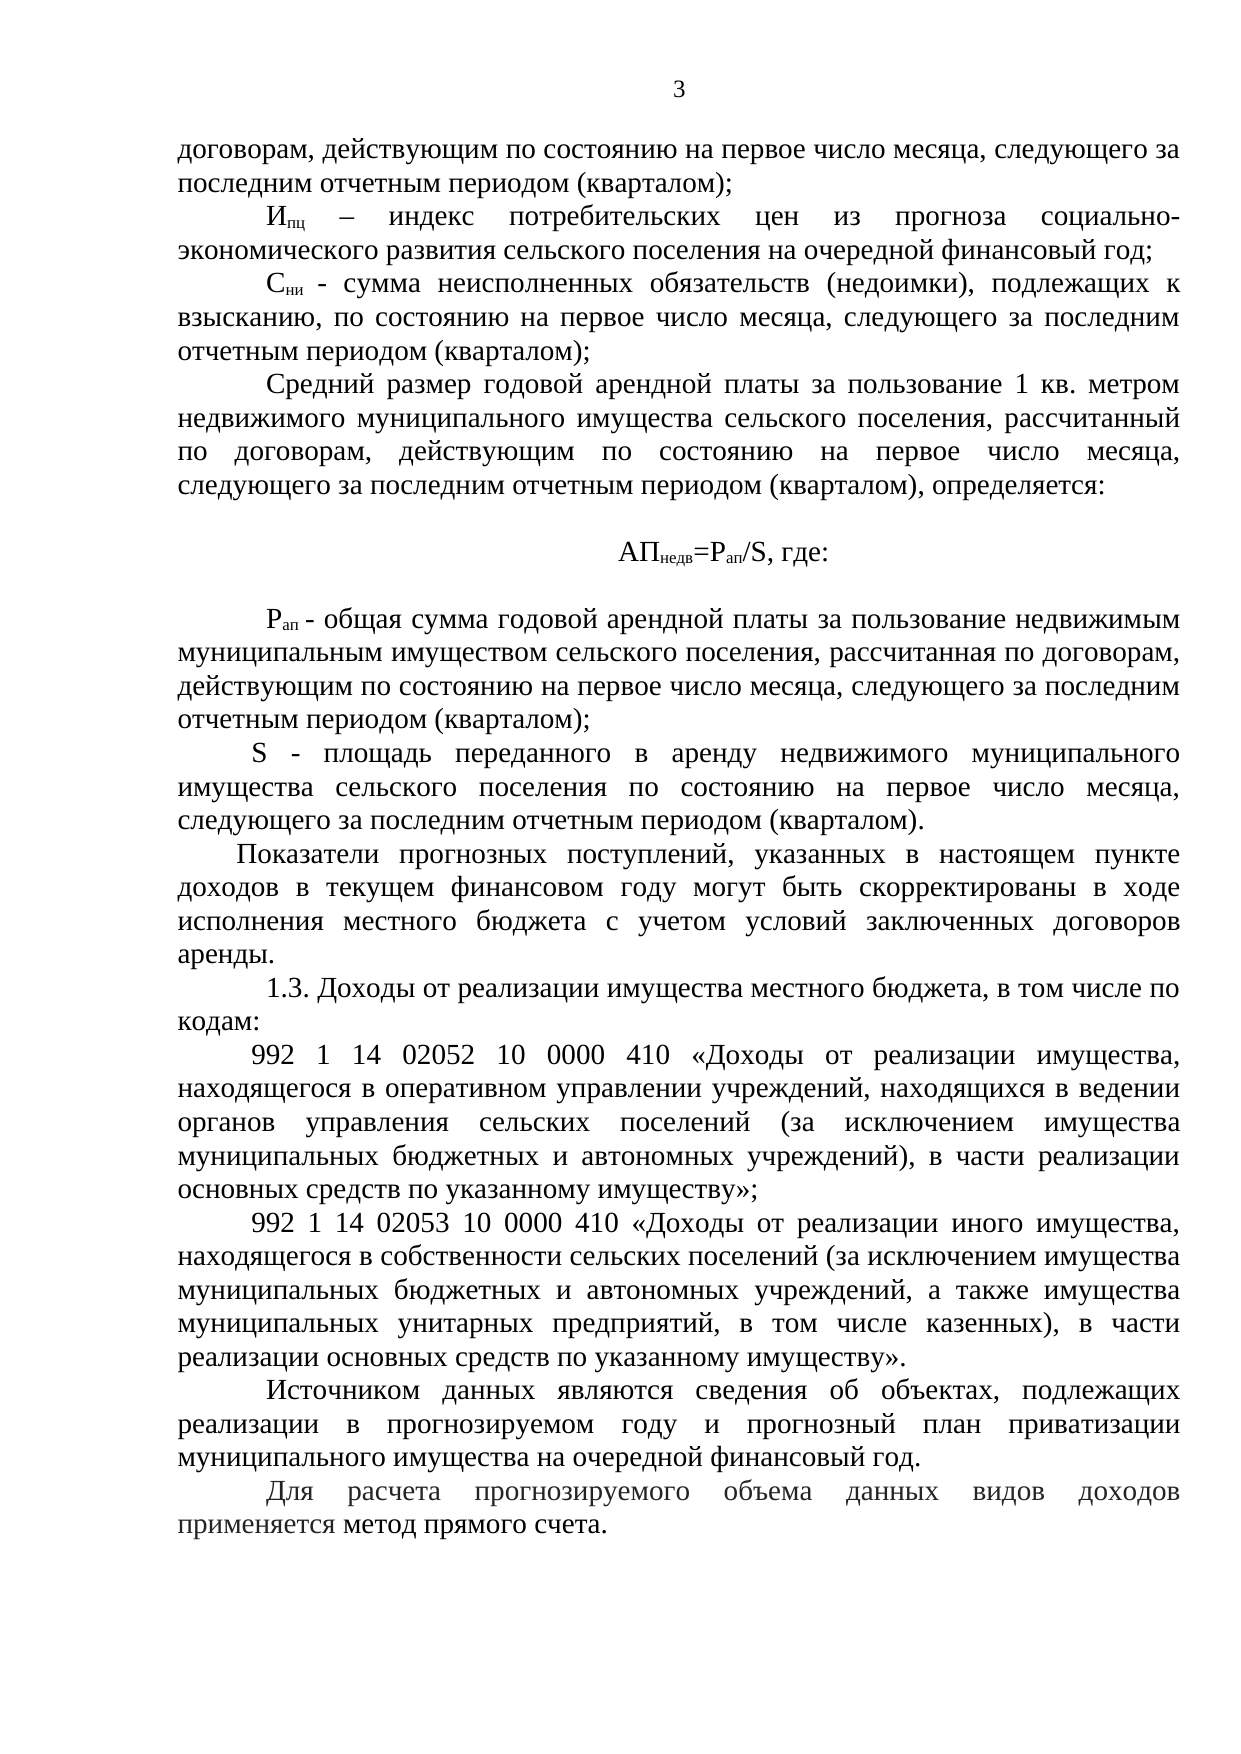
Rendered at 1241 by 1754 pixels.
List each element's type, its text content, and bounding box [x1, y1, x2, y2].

text 992 1 14 02053 10 0000 410 «Доходы от реализации иного имущества, находящегося в собственности сельских поселений (за исключением имущества муниципальных бюджетных и автономных учреждений, а также имущества муниципальных унитарных предприятий, в том числе казенных), в части реализации основных средств по указанному имуществу». [177, 1205, 1181, 1372]
text S - площадь переданного в аренду недвижимого муниципального имущества сельского поселения по состоянию на первое число месяца, следующего за последним отчетным периодом (кварталом). [177, 735, 1181, 836]
text АПнедв=Рап/S, где: [177, 534, 1181, 567]
text 1.3. Доходы от реализации имущества местного бюджета, в том числе по кодам: [177, 970, 1181, 1037]
text Показатели прогнозных поступлений, указанных в настоящем пункте доходов в текущем финансовом году могут быть скорректированы в ходе исполнения местного бюджета с учетом условий заключенных договоров аренды. [177, 836, 1181, 970]
text Ипц – индекс потребительских цен из прогноза социально-экономического развития сельского поселения на очередной финансовый год; [177, 198, 1181, 266]
text Средний размер годовой арендной платы за пользование 1 кв. метром недвижимого муниципального имущества сельского поселения, рассчитанный по договорам, действующим по состоянию на первое число месяца, следующего за последним отчетным периодом (кварталом), определяется: [177, 366, 1181, 500]
text Источником данных являются сведения об объектах, подлежащих реализации в прогнозируемом году и прогнозный план приватизации муниципального имущества на очередной финансовый год. [177, 1372, 1181, 1473]
text Для расчета прогнозируемого объема данных видов доходов применяется метод прямого счета. [177, 1473, 1181, 1540]
text Рап - общая сумма годовой арендной платы за пользование недвижимым муниципальным имуществом сельского поселения, рассчитанная по договорам, действующим по состоянию на первое число месяца, следующего за последним отчетным периодом (кварталом); [177, 601, 1181, 735]
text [177, 131, 1181, 198]
text 992 1 14 02052 10 0000 410 «Доходы от реализации имущества, находящегося в оперативном управлении учреждений, находящихся в ведении органов управления сельских поселений (за исключением имущества муниципальных бюджетных и автономных учреждений), в части реализации основных средств по указанному имуществу»; [177, 1037, 1181, 1205]
text Сни - сумма неисполненных обязательств (недоимки), подлежащих к взысканию, по состоянию на первое число месяца, следующего за последним отчетным периодом (кварталом); [177, 266, 1181, 366]
